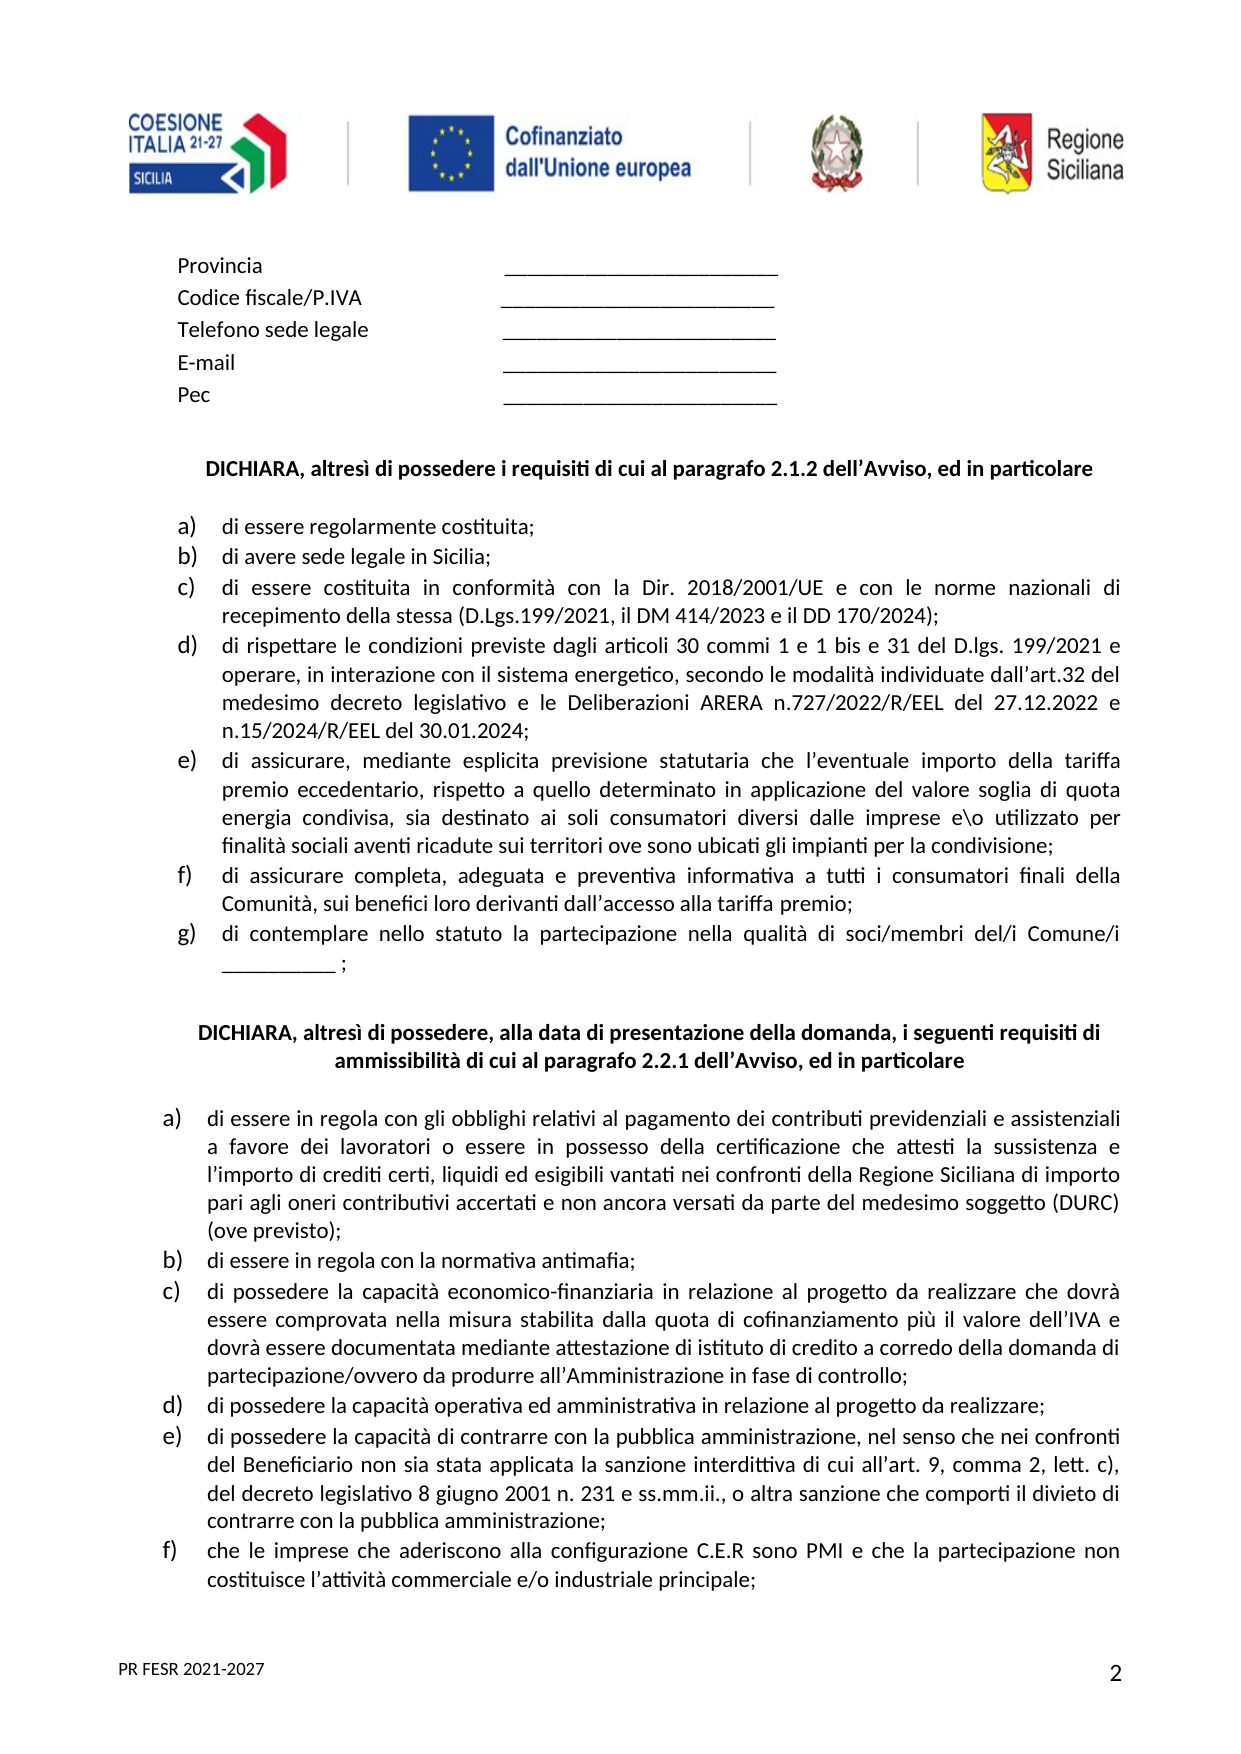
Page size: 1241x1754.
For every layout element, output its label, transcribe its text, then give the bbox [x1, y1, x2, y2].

list che le imprese che aderiscono alla configurazione C.E.R sono PMI e che la partecipazione non costituisce l’attività commerciale e/o industriale principale; [162, 1535, 1122, 1593]
text Codice fiscale/P.IVA ________________________ [177, 283, 1122, 311]
picture [128, 112, 1124, 195]
list di possedere la capacità operativa ed amministrativa in relazione al progetto da realizzare; [162, 1389, 1122, 1420]
list di possedere la capacità di contrarre con la pubblica amministrazione, nel senso che nei confronti del Beneficiario non sia stata applicata la sanzione interdittiva di cui all’art. 9, comma 2, lett. c), del decreto legislativo 8 giugno 2001 n. 231 e ss.mm.ii., o altra sanzione che comporti il divieto di contrarre con la pubblica amministrazione; [162, 1420, 1122, 1535]
list di rispettare le condizioni previste dagli articoli 30 commi 1 e 1 bis e 31 del D.lgs. 199/2021 e operare, in interazione con il sistema energetico, secondo le modalità individuate dall’art.32 del medesimo decreto legislativo e le Deliberazioni ARERA n.727/2022/R/EEL del 27.12.2022 e n.15/2024/R/EEL del 30.01.2024; [177, 629, 1122, 744]
list di essere costituita in conformità con la Dir. 2018/2001/UE e con le norme nazionali di recepimento della stessa (D.Lgs.199/2021, il DM 414/2023 e il DD 170/2024); [177, 571, 1122, 629]
list di possedere la capacità economico-finanziaria in relazione al progetto da realizzare che dovrà essere comprovata nella misura stabilita dalla quota di cofinanziamento più il valore dell’IVA e dovrà essere documentata mediante attestazione di istituto di credito a corredo della domanda di partecipazione/ovvero da produrre all’Amministrazione in fase di controllo; [162, 1275, 1122, 1389]
text DICHIARA, altresì di possedere, alla data di presentazione della domanda, i seguenti requisiti di ammissibilità di cui al paragrafo 2.2.1 dell’Avviso, ed in particolare [177, 1018, 1122, 1074]
list di contemplare nello statuto la partecipazione nella qualità di soci/membri del/i Comune/i __________ ; [177, 917, 1122, 976]
list di assicurare completa, adeguata e preventiva informativa a tutti i consumatori finali della Comunità, sui benefici loro derivanti dall’accesso alla tariffa premio; [177, 859, 1122, 917]
list di essere in regola con gli obblighi relativi al pagamento dei contributi previdenziali e assistenziali a favore dei lavoratori o essere in possesso della certificazione che attesti la sussistenza e l’importo di crediti certi, liquidi ed esigibili vantati nei confronti della Regione Siciliana di importo pari agli oneri contributivi accertati e non ancora versati da parte del medesimo soggetto (DURC) (ove previsto); [162, 1102, 1122, 1244]
list di essere regolarmente costituita; [177, 510, 1122, 541]
list di essere in regola con la normativa antimafia; [162, 1244, 1122, 1275]
text Pec ________________________ [177, 380, 1122, 408]
list di avere sede legale in Sicilia; [177, 541, 1122, 571]
text DICHIARA, altresì di possedere i requisiti di cui al paragrafo 2.1.2 dell’Avviso, ed in particolare [177, 454, 1122, 482]
text Telefono sede legale ________________________ [177, 315, 1122, 343]
list di assicurare, mediante esplicita previsione statutaria che l’eventuale importo della tariffa premio eccedentario, rispetto a quello determinato in applicazione del valore soglia di quota energia condivisa, sia destinato ai soli consumatori diversi dalle imprese e\o utilizzato per finalità sociali aventi ricadute sui territori ove sono ubicati gli impianti per la condivisione; [177, 744, 1122, 859]
text Provincia ________________________ [177, 251, 1122, 279]
text E-mail ________________________ [177, 348, 1122, 376]
